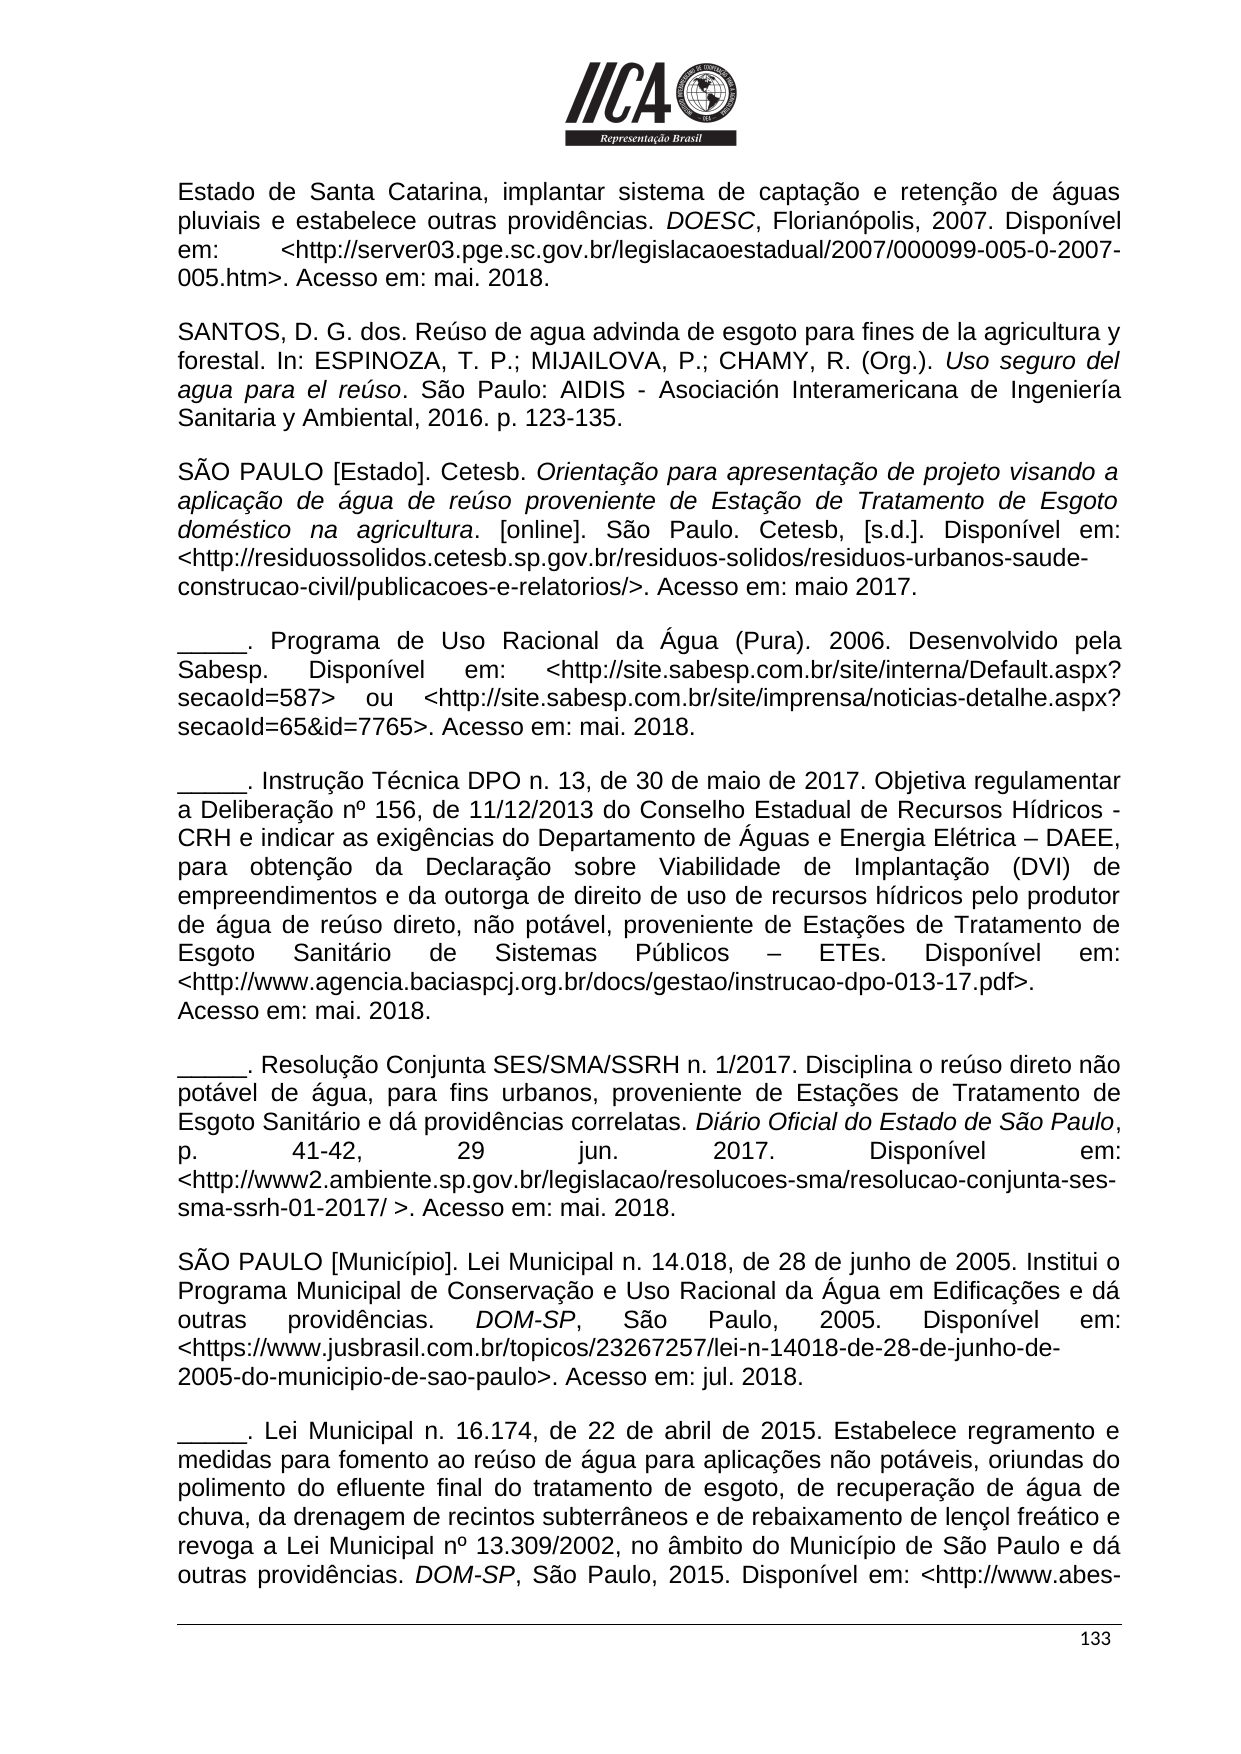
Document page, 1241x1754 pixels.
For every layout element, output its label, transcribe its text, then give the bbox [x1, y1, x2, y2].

text _____. Resolução Conjunta SES/SMA/SSRH n. 1/2017. Disciplina o reúso direto não potável de água, para fins urbanos, proveniente de Estações de Tratamento de Esgoto Sanitário e dá providências correlatas. Diário Oficial do Estado de São Paulo, p. 41-42, 29 jun. 2017. Disponível em: <http://www2.ambiente.sp.gov.br/legislacao/resolucoes-sma/resolucao-conjunta-ses-sma-ssrh-01-2017/ >. Acesso em: mai. 2018. [177, 1050, 1122, 1222]
text _____. Programa de Uso Racional da Água (Pura). 2006. Desenvolvido pela Sabesp. Disponível em: <http://site.sabesp.com.br/site/interna/Default.aspx?secaoId=587> ou <http://site.sabesp.com.br/site/imprensa/noticias-detalhe.aspx?secaoId=65&id=7765>. Acesso em: mai. 2018. [177, 626, 1122, 741]
text SANTOS, D. G. dos. Reúso de agua advinda de esgoto para fines de la agricultura y forestal. In: ESPINOZA, T. P.; MIJAILOVA, P.; CHAMY, R. (Org.). Uso seguro del agua para el reúso. São Paulo: AIDIS - Asociación Interamericana de Ingeniería Sanitaria y Ambiental, 2016. p. 123-135. [177, 317, 1122, 432]
picture [560, 58, 740, 148]
text SÃO PAULO [Estado]. Cetesb. Orientação para apresentação de projeto visando a aplicação de água de reúso proveniente de Estação de Tratamento de Esgoto doméstico na agricultura. [online]. São Paulo. Cetesb, [s.d.]. Disponível em: <http://residuossolidos.cetesb.sp.gov.br/residuos-solidos/residuos-urbanos-saude-construcao-civil/publicacoes-e-relatorios/>. Acesso em: maio 2017. [177, 457, 1122, 601]
text SÃO PAULO [Município]. Lei Municipal n. 14.018, de 28 de junho de 2005. Institui o Programa Municipal de Conservação e Uso Racional da Água em Edificações e dá outras providências. DOM-SP, São Paulo, 2005. Disponível em: <https://www.jusbrasil.com.br/topicos/23267257/lei-n-14018-de-28-de-junho-de-2005-do-municipio-de-sao-paulo>. Acesso em: jul. 2018. [177, 1247, 1122, 1391]
text _____. Instrução Técnica DPO n. 13, de 30 de maio de 2017. Objetiva regulamentar a Deliberação nº 156, de 11/12/2013 do Conselho Estadual de Recursos Hídricos - CRH e indicar as exigências do Departamento de Águas e Energia Elétrica – DAEE, para obtenção da Declaração sobre Viabilidade de Implantação (DVI) de empreendimentos e da outorga de direito de uso de recursos hídricos pelo produtor de água de reúso direto, não potável, proveniente de Estações de Tratamento de Esgoto Sanitário de Sistemas Públicos – ETEs. Disponível em: <http://www.agencia.baciaspcj.org.br/docs/gestao/instrucao-dpo-013-17.pdf>. Acesso em: mai. 2018. [177, 766, 1122, 1025]
